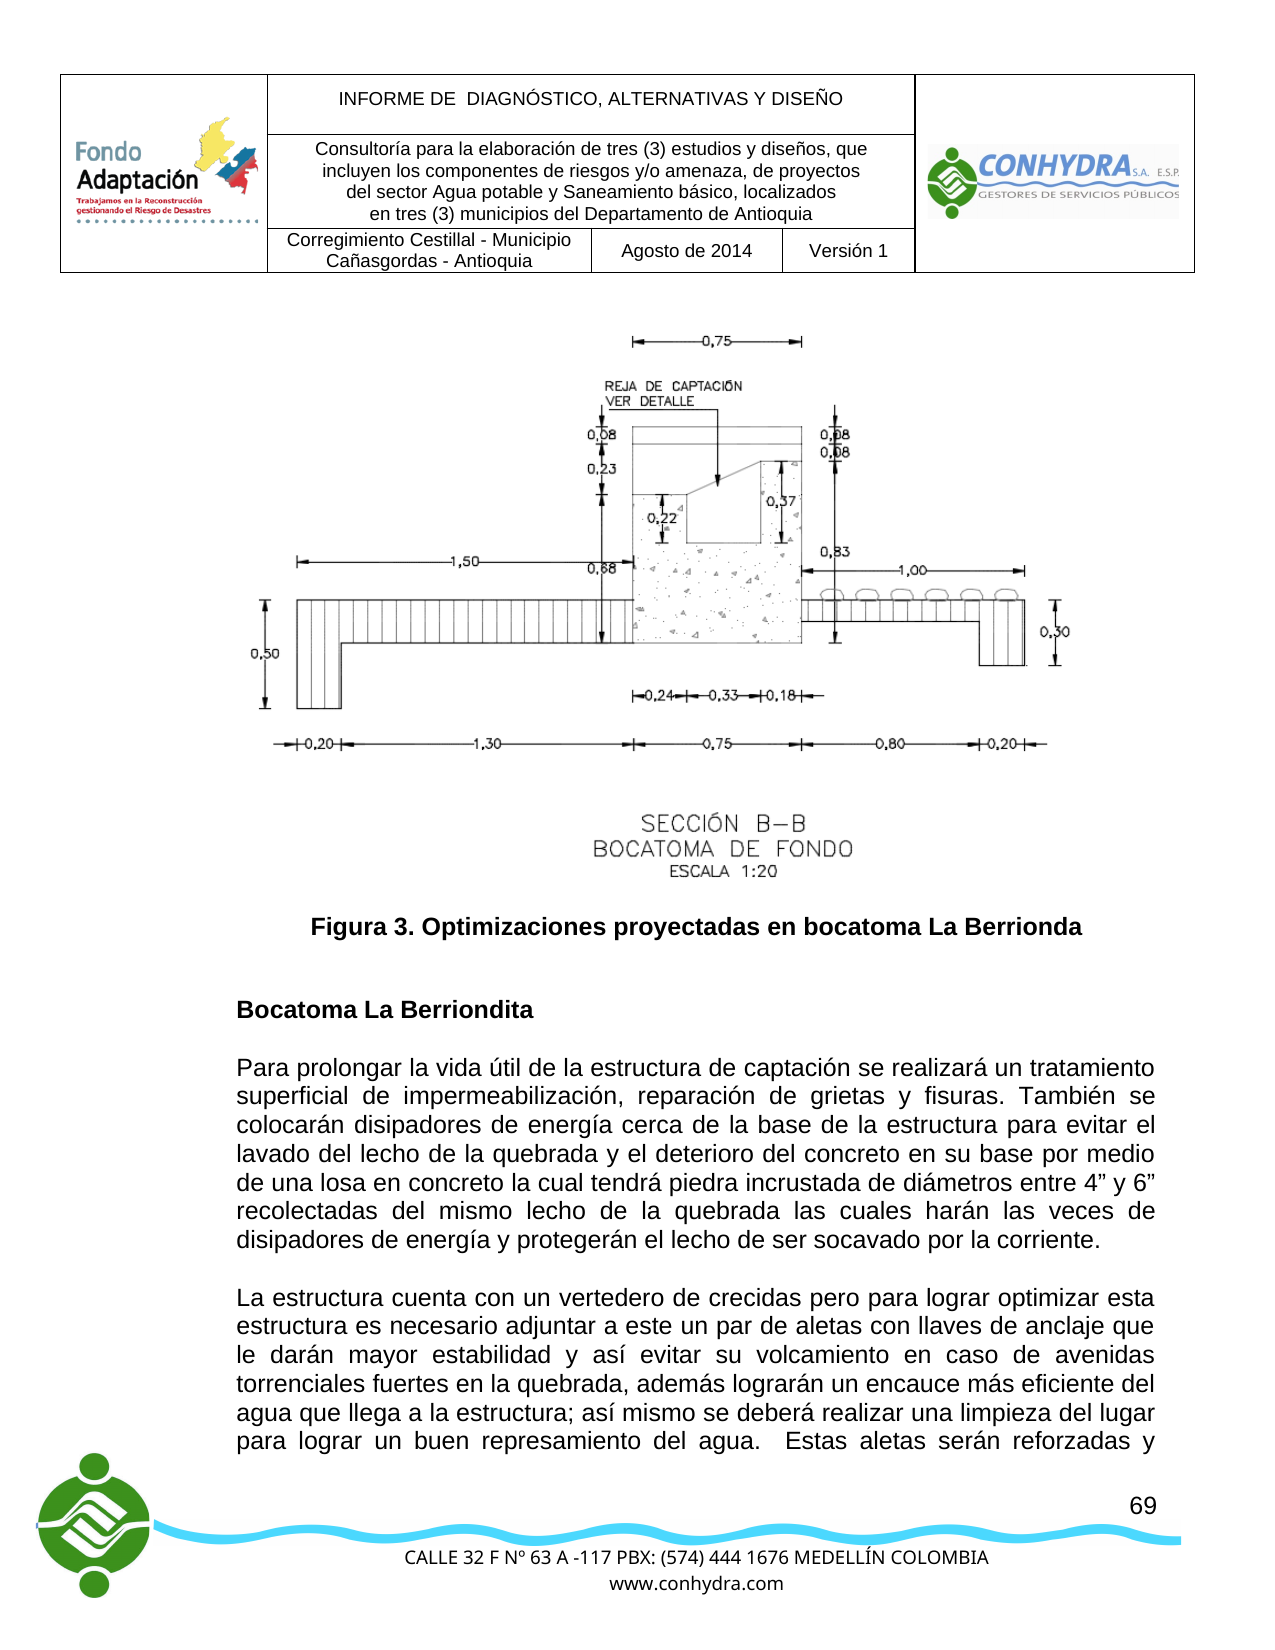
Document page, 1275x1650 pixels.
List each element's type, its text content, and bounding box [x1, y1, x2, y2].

text Para prolongar la vida útil de la estructura de captación se realizará un tratamiento superficial de impermeabilización, reparación de grietas y fisuras. También se colocarán disipadores de energía cerca de la base de la estructura para evitar el lavado del lecho de la quebrada y el deterioro del concreto en su base por medio de una losa en concreto la cual tendrá piedra incrustada de diámetros entre 4” y 6” recolectadas del mismo lecho de la quebrada las cuales harán las veces de disipadores de energía y protegerán el lecho de ser socavado por la corriente. [236, 1052, 1157, 1254]
picture [35, 1447, 150, 1598]
picture [76, 111, 259, 224]
picture [236, 326, 1084, 884]
picture [927, 144, 1179, 219]
text Figura 3. Optimizaciones proyectadas en bocatoma La Berrionda [236, 912, 1157, 941]
picture [153, 1519, 1182, 1546]
text Bocatoma La Berriondita [236, 995, 1157, 1024]
